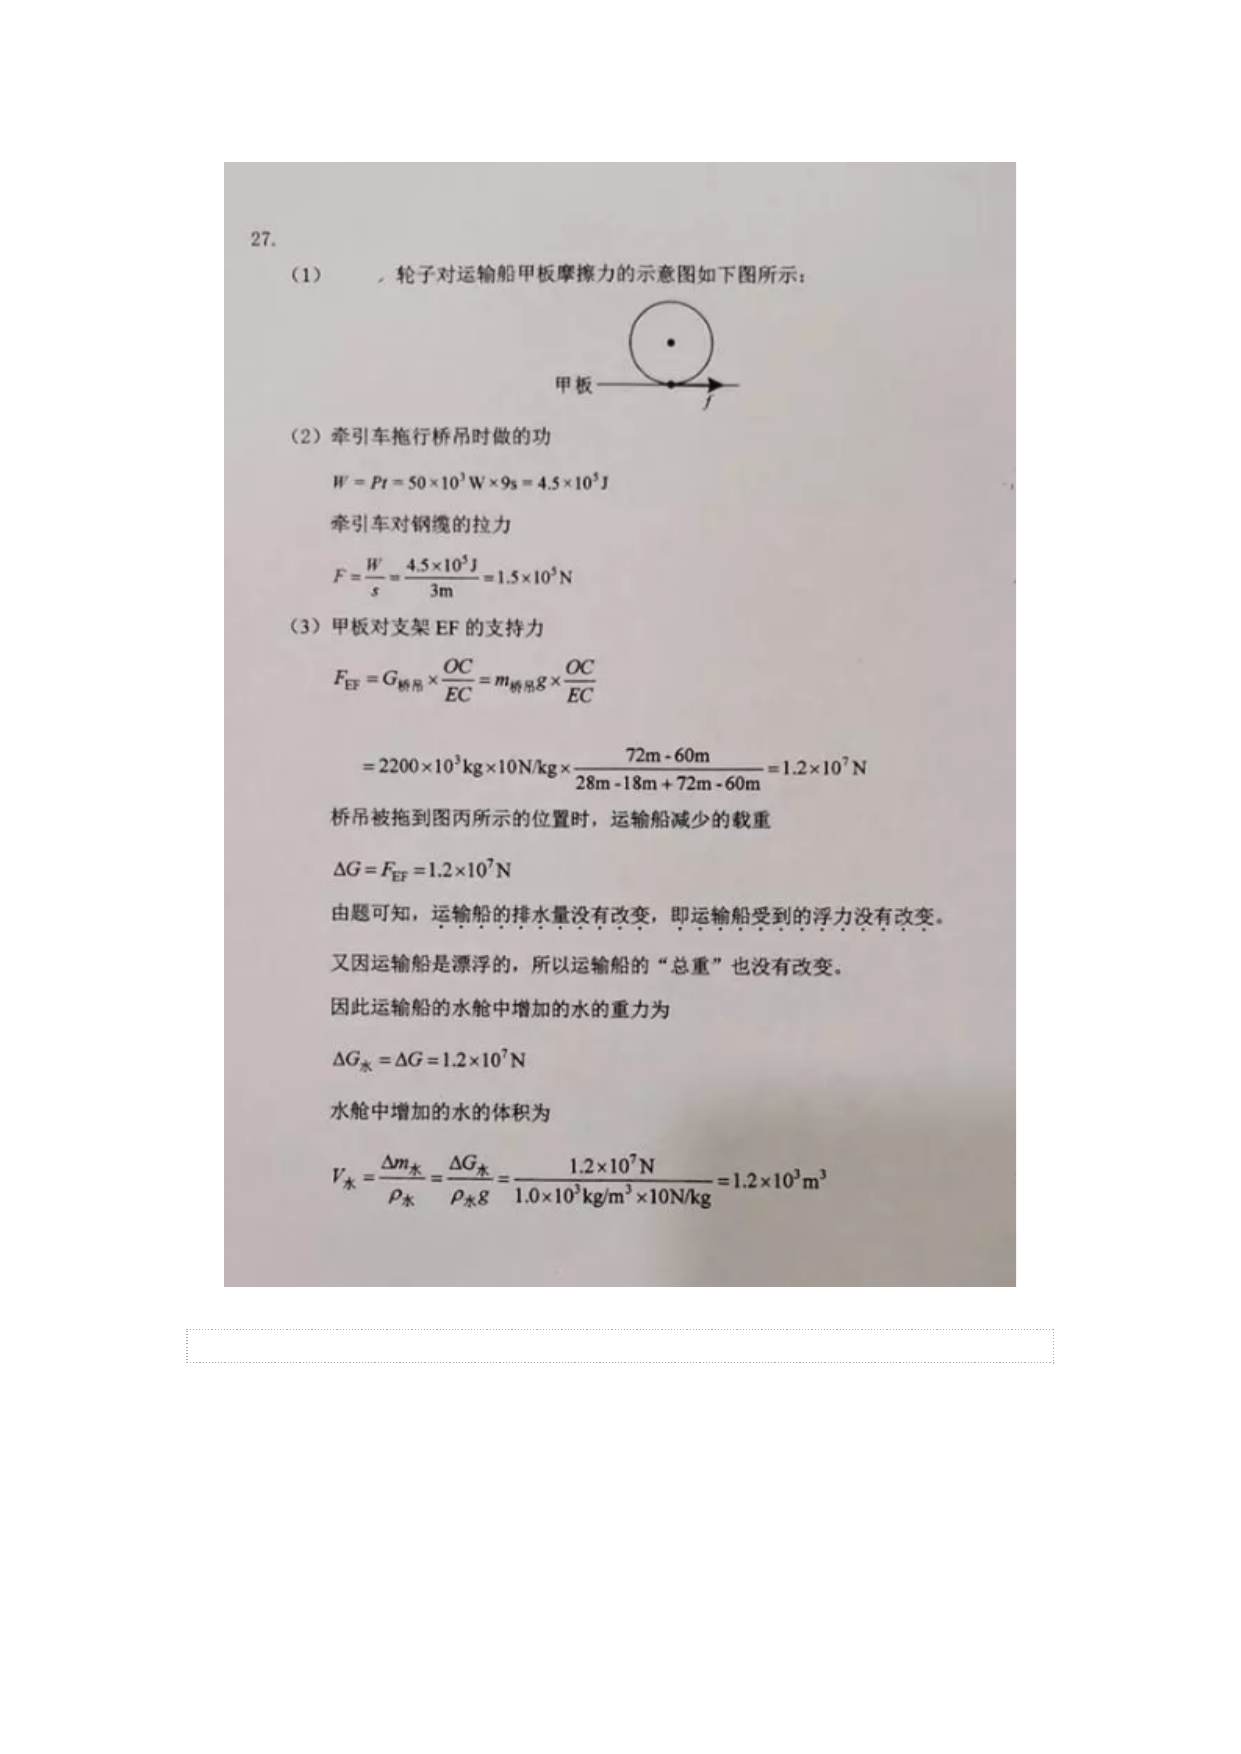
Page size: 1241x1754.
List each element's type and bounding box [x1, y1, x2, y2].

picture [224, 162, 1017, 1287]
